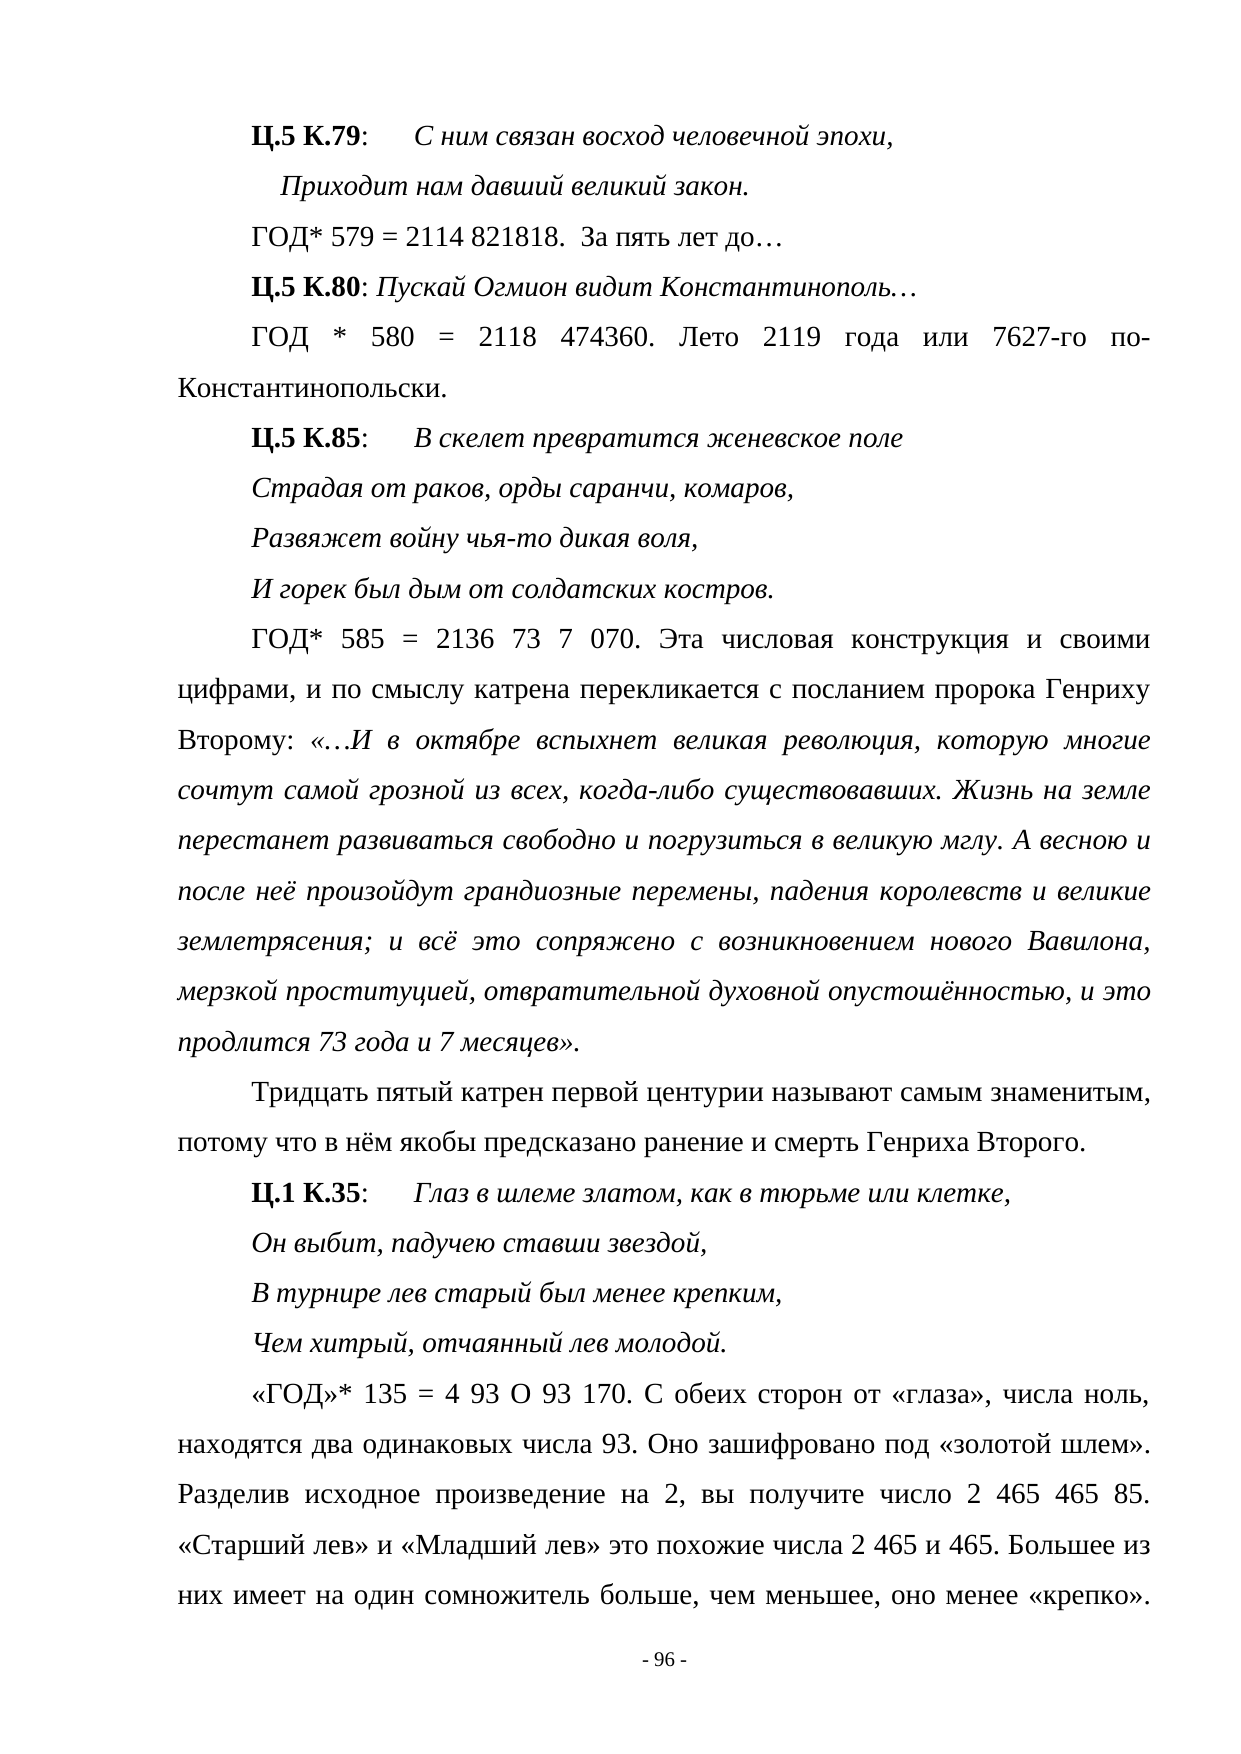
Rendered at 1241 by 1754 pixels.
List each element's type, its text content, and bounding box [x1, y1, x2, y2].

text ГОД * 580 = 2118 474360. Лето 2119 года или 7627-го по- Константинопольски. [177, 319, 1152, 403]
text ГОД* 579 = 2114 821818. За пять лет до… [177, 219, 1152, 252]
text Приходит нам давший великий закон. [177, 168, 1152, 202]
text Страдая от раков, орды саранчи, комаров, [177, 470, 1152, 504]
text ГОД* 585 = 2136 73 7 070. Эта числовая конструкция и своими цифрами, и по смыслу катрена перекликается с посланием пророка Генриху Второму: «…И в октябре вспыхнет великая революция, которую многие сочтут самой грозной из всех, когда-либо существовавших. Жизнь на земле перестанет развиваться свободно и погрузиться в великую мглу. А весною и после неё произойдут грандиозные перемены, падения королевств и великие землетрясения; и всё это сопряжено с возникновением нового Вавилона, мерзкой проституцией, отвратительной духовной опустошённостью, и это продлится 73 года и 7 месяцев». [177, 621, 1152, 1057]
text Развяжет войну чья-то дикая воля, [177, 521, 1152, 554]
text Ц.5 К.80: Пускай Огмион видит Константинополь… [177, 269, 1152, 303]
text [177, 1376, 1152, 1611]
text Ц.1 К.35: Глаз в шлеме златом, как в тюрьме или клетке, [177, 1175, 1152, 1208]
text Ц.5 К.85: В скелет превратится женевское поле [177, 420, 1152, 453]
text Ц.5 К.79: С ним связан восход человечной эпохи, [177, 118, 1152, 152]
text Он выбит, падучею ставши звездой, [177, 1225, 1152, 1258]
text Чем хитрый, отчаянный лев молодой. [177, 1326, 1152, 1359]
text И горек был дым от солдатских костров. [177, 571, 1152, 604]
text Тридцать пятый катрен первой центурии называют самым знаменитым, потому что в нём якобы предсказано ранение и смерть Генриха Второго. [177, 1074, 1152, 1158]
text В турнире лев старый был менее крепким, [177, 1275, 1152, 1309]
